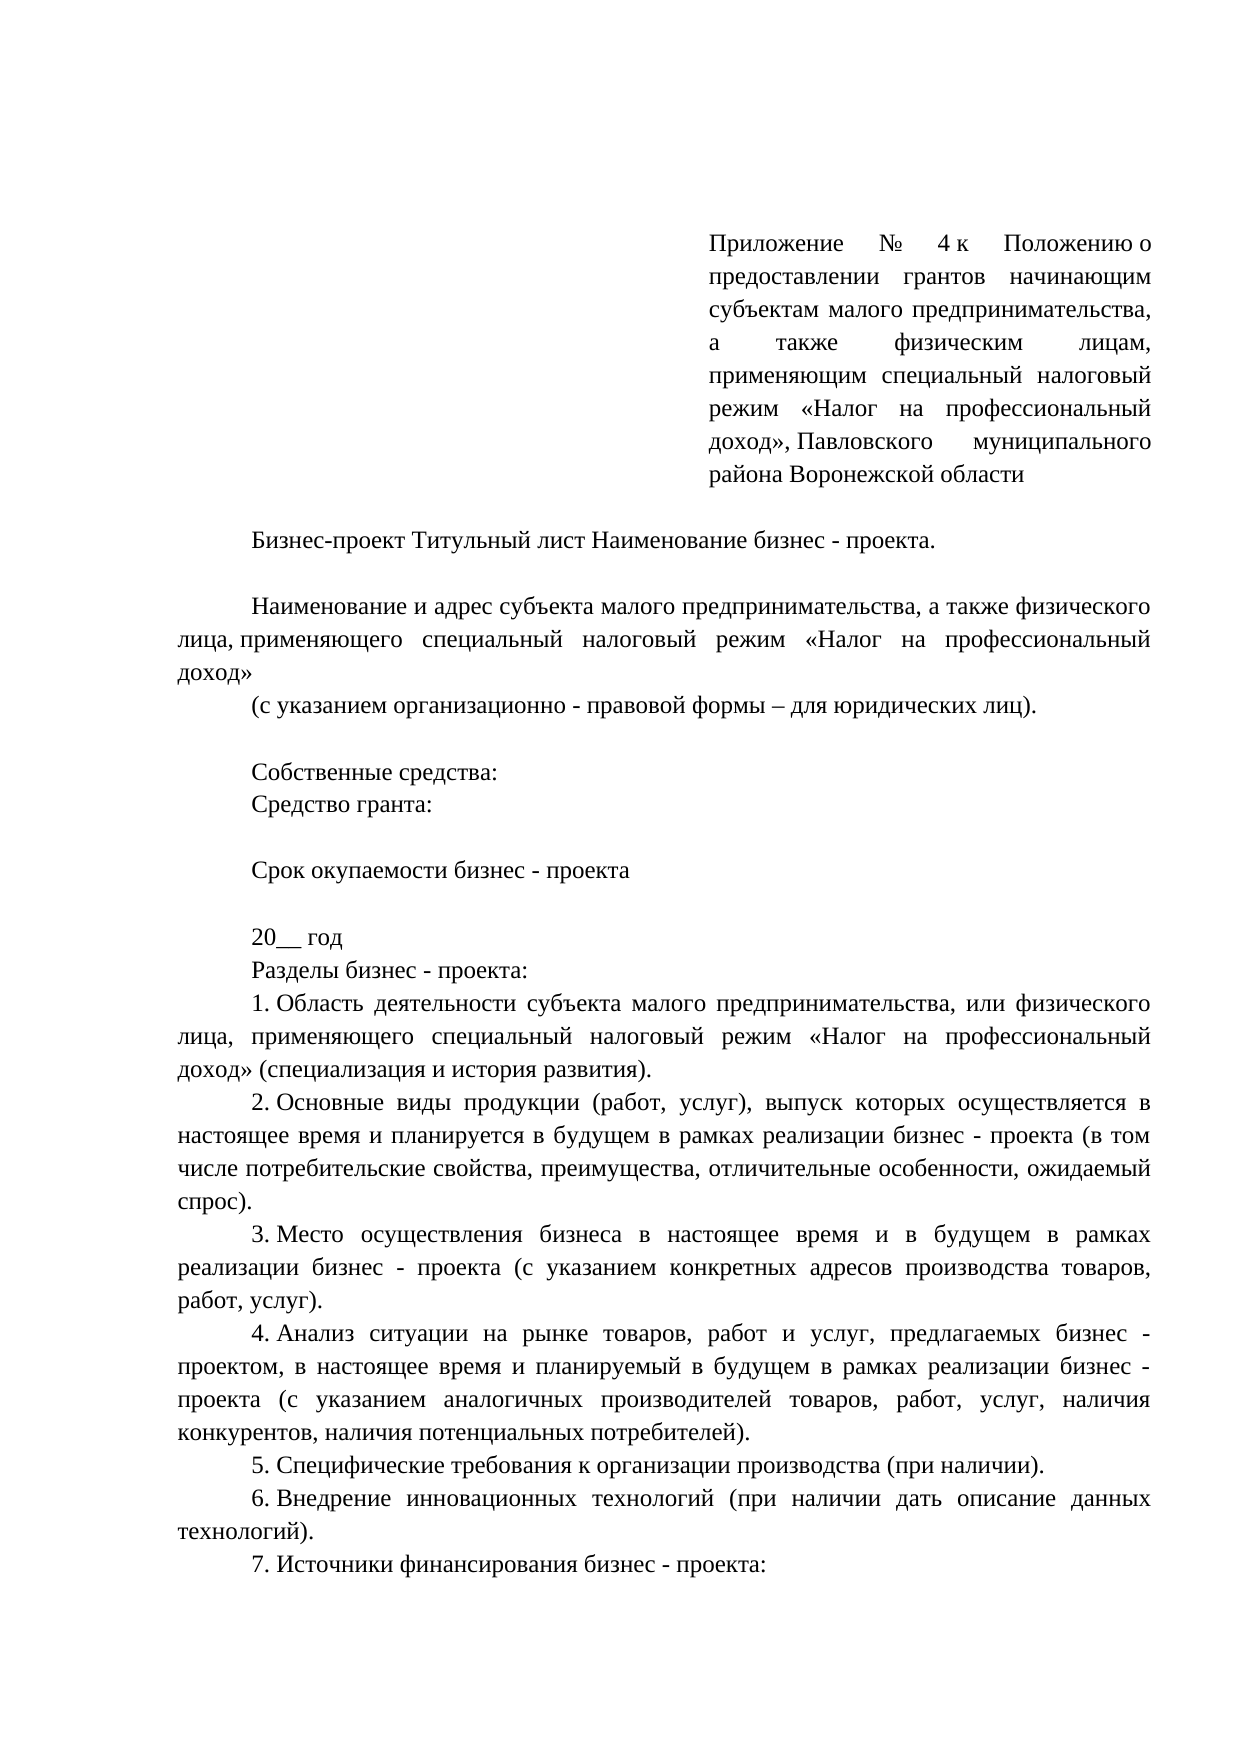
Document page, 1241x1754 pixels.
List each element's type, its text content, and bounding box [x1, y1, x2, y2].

text Собственные средства: [177, 757, 1152, 785]
text 6. Внедрение инновационных технологий (при наличии дать описание данных технологий). [177, 1483, 1152, 1545]
text (с указанием организационно - правовой формы – для юридических лиц). [177, 691, 1152, 719]
text 4. Анализ ситуации на рынке товаров, работ и услуг, предлагаемых бизнес - проектом, в настоящее время и планируемый в будущем в рамках реализации бизнес - проекта (с указанием аналогичных производителей товаров, работ, услуг, наличия конкурентов, наличия потенциальных потребителей). [177, 1318, 1152, 1446]
text Наименование и адрес субъекта малого предпринимательства, а также физического лица, применяющего специальный налоговый режим «Налог на профессиональный доход» [177, 591, 1152, 686]
text 3. Место осуществления бизнеса в настоящее время и в будущем в рамках реализации бизнес - проекта (с указанием конкретных адресов производства товаров, работ, услуг). [177, 1219, 1152, 1314]
text Бизнес-проект Титульный лист Наименование бизнес - проекта. [177, 525, 1152, 554]
text Средство гранта: [177, 789, 1152, 818]
text 5. Специфические требования к организации производства (при наличии). [177, 1450, 1152, 1479]
text 2. Основные виды продукции (работ, услуг), выпуск которых осуществляется в настоящее время и планируется в будущем в рамках реализации бизнес - проекта (в том числе потребительские свойства, преимущества, отличительные особенности, ожидаемый спрос). [177, 1087, 1152, 1214]
text Приложение № 4 к Положению о предоставлении грантов начинающим субъектам малого предпринимательства, а также физическим лицам, применяющим специальный налоговый режим «Налог на профессиональный доход», Павловского муниципального района Воронежской области [709, 228, 1152, 488]
text 7. Источники финансирования бизнес - проекта: [177, 1549, 1152, 1578]
text Срок окупаемости бизнес - проекта [177, 856, 1152, 884]
text Разделы бизнес - проекта: [177, 955, 1152, 983]
text 1. Область деятельности субъекта малого предпринимательства, или физического лица, применяющего специальный налоговый режим «Налог на профессиональный доход» (специализация и история развития). [177, 988, 1152, 1082]
text 20__ год [177, 922, 1152, 950]
